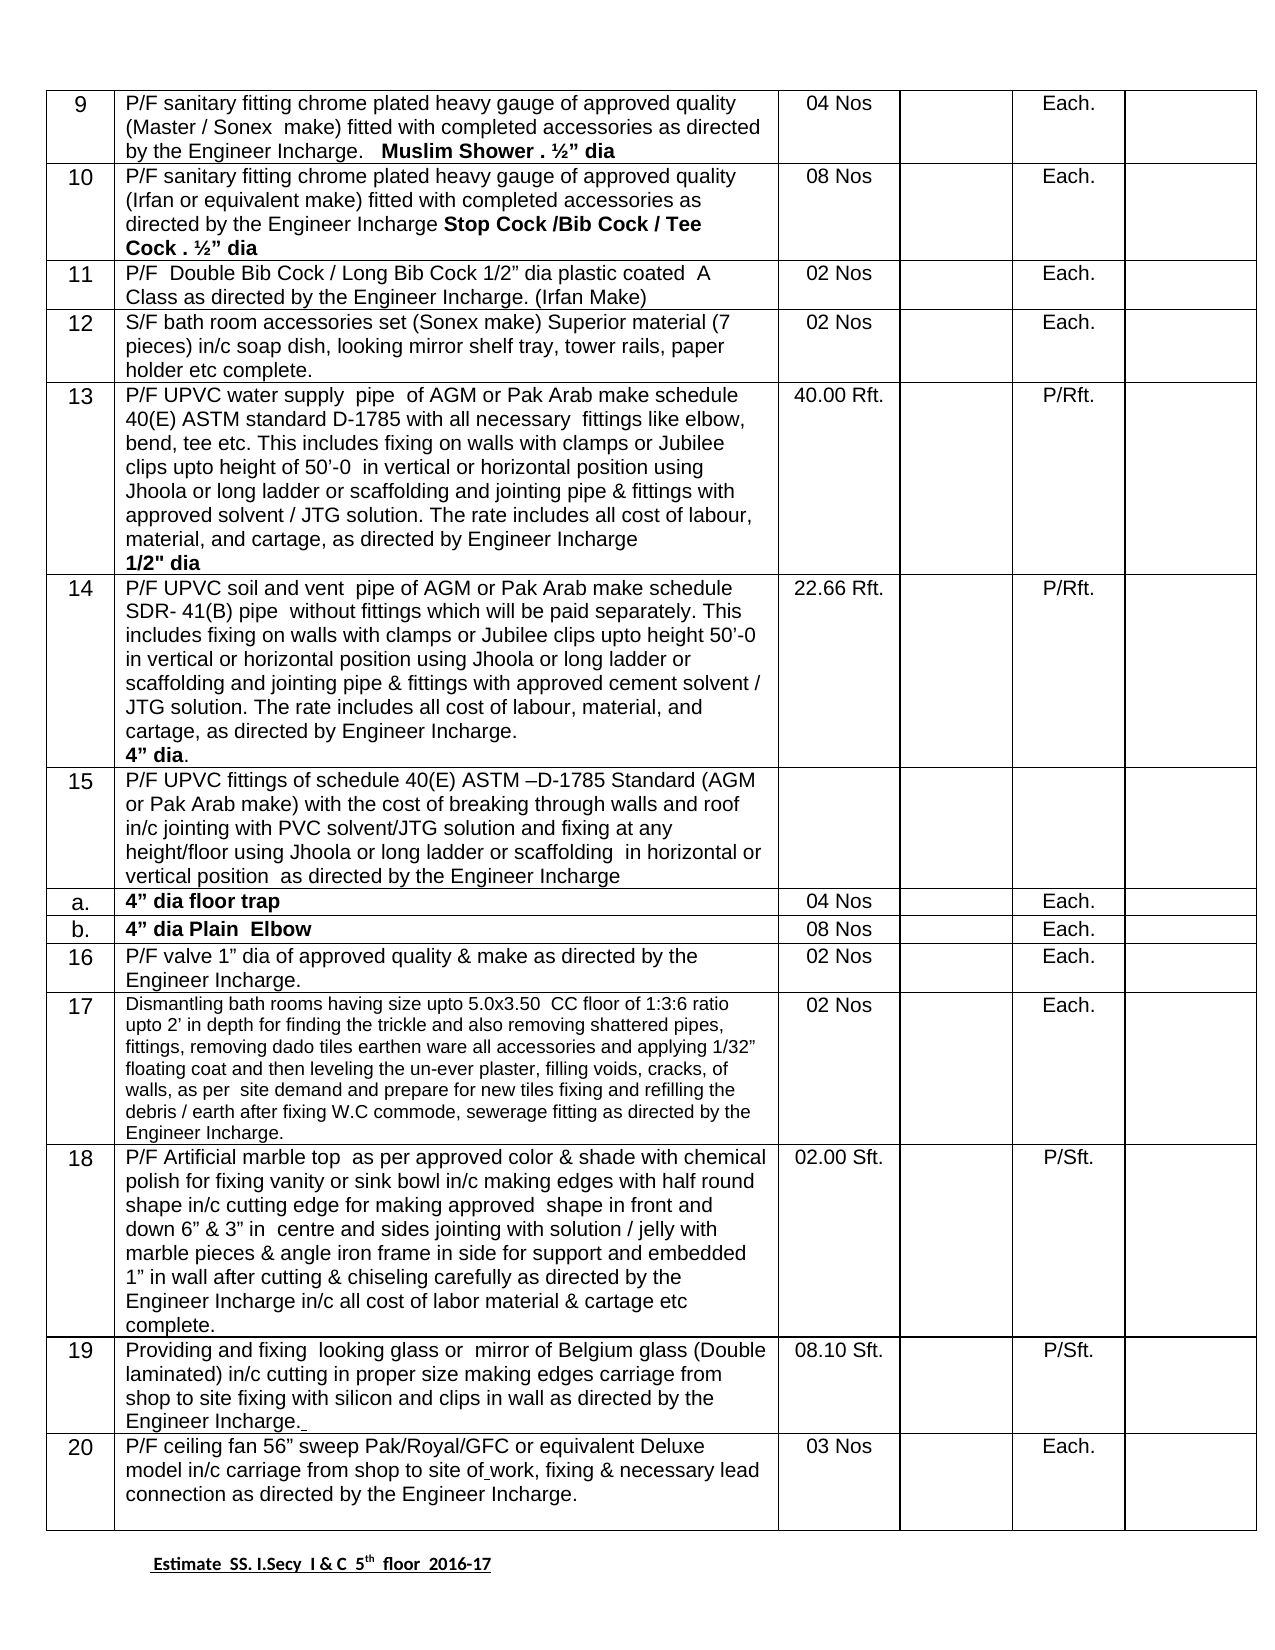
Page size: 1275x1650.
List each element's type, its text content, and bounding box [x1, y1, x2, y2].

table_cell [901, 261, 1012, 309]
table_cell 10 [47, 164, 114, 260]
table_cell [901, 164, 1012, 260]
table_cell [901, 1145, 1012, 1336]
table_cell [1126, 261, 1256, 309]
table_cell [901, 575, 1012, 767]
table_cell Each. [1013, 993, 1124, 1144]
table_cell [1126, 383, 1256, 574]
table_cell [901, 383, 1012, 574]
table_cell 4” dia floor trap [115, 889, 778, 915]
table_cell Each. [1013, 1434, 1124, 1530]
table_cell [1126, 889, 1256, 915]
table_cell [901, 1338, 1012, 1433]
table_cell P/F Double Bib Cock / Long Bib Cock 1/2” dia plastic coated A Class as directed by the Engineer Incharge. (Irfan Make) [115, 261, 778, 309]
table_cell Dismantling bath rooms having size upto 5.0x3.50 CC floor of 1:3:6 ratio upto 2’ in depth for finding the trickle and also removing shattered pipes, fittings, removing dado tiles earthen ware all accessories and applying 1/32” floating coat and then leveling the un-ever plaster, filling voids, cracks, of walls, as per site demand and prepare for new tiles fixing and refilling the debris / earth after fixing W.C commode, sewerage fitting as directed by the Engineer Incharge. [115, 993, 778, 1144]
table_cell 16 [47, 944, 114, 992]
table_cell [1126, 164, 1256, 260]
table_cell P/F ceiling fan 56” sweep Pak/Royal/GFC or equivalent Deluxe model in/c carriage from shop to site of work, fixing & necessary lead connection as directed by the Engineer Incharge. [115, 1434, 778, 1530]
table_cell 11 [47, 261, 114, 309]
table_cell P/F sanitary fitting chrome plated heavy gauge of approved quality (Master / Sonex make) fitted with completed accessories as directed by the Engineer Incharge. Muslim Shower . ½” dia [115, 91, 778, 163]
table_cell [1126, 1338, 1256, 1433]
table_cell P/Rft. [1013, 575, 1124, 767]
table_cell [901, 768, 1012, 888]
table_cell 02 Nos [779, 310, 899, 382]
table_cell 14 [47, 575, 114, 767]
table_cell 08 Nos [779, 916, 899, 943]
table_cell 08 Nos [779, 164, 899, 260]
table_cell Each. [1013, 944, 1124, 992]
table_cell [901, 310, 1012, 382]
table_cell b. [47, 916, 114, 943]
table_cell 22.66 Rft. [779, 575, 899, 767]
table_cell 4” dia Plain Elbow [115, 916, 778, 943]
table_cell P/F UPVC soil and vent pipe of AGM or Pak Arab make schedule SDR- 41(B) pipe without fittings which will be paid separately. This includes fixing on walls with clamps or Jubilee clips upto height 50’-0 in vertical or horizontal position using Jhoola or long ladder or scaffolding and jointing pipe & fittings with approved cement solvent / JTG solution. The rate includes all cost of labour, material, and cartage, as directed by Engineer Incharge. 4” dia. [115, 575, 778, 767]
table_cell 20 [47, 1434, 114, 1530]
table_cell P/F sanitary fitting chrome plated heavy gauge of approved quality (Irfan or equivalent make) fitted with completed accessories as directed by the Engineer Incharge Stop Cock /Bib Cock / Tee Cock . ½” dia [115, 164, 778, 260]
table_cell 18 [47, 1145, 114, 1336]
table_cell Each. [1013, 91, 1124, 163]
table_cell [901, 889, 1012, 915]
table_cell [1126, 993, 1256, 1144]
table_cell [1126, 1145, 1256, 1336]
table_cell P/Sft. [1013, 1338, 1124, 1433]
table_cell [1126, 310, 1256, 382]
table_cell S/F bath room accessories set (Sonex make) Superior material (7 pieces) in/c soap dish, looking mirror shelf tray, tower rails, paper holder etc complete. [115, 310, 778, 382]
table_cell [779, 768, 899, 888]
table_cell 17 [47, 993, 114, 1144]
table_cell [1126, 916, 1256, 943]
table_cell a. [47, 889, 114, 915]
table_cell [1126, 91, 1256, 163]
table_cell P/F valve 1” dia of approved quality & make as directed by the Engineer Incharge. [115, 944, 778, 992]
table_cell [1126, 944, 1256, 992]
table_cell Each. [1013, 310, 1124, 382]
table_cell P/Rft. [1013, 383, 1124, 574]
table_cell [901, 944, 1012, 992]
table_cell [901, 916, 1012, 943]
table_cell 02 Nos [779, 261, 899, 309]
table_cell 40.00 Rft. [779, 383, 899, 574]
table_cell [1013, 768, 1124, 888]
table_cell [901, 1434, 1012, 1530]
table_cell Providing and fixing looking glass or mirror of Belgium glass (Double laminated) in/c cutting in proper size making edges carriage from shop to site fixing with silicon and clips in wall as directed by the Engineer Incharge. [115, 1338, 778, 1433]
table_cell Each. [1013, 164, 1124, 260]
table_cell [1126, 575, 1256, 767]
table_cell 12 [47, 310, 114, 382]
table_cell P/F UPVC water supply pipe of AGM or Pak Arab make schedule 40(E) ASTM standard D-1785 with all necessary fittings like elbow, bend, tee etc. This includes fixing on walls with clamps or Jubilee clips upto height of 50’-0 in vertical or horizontal position using Jhoola or long ladder or scaffolding and jointing pipe & fittings with approved solvent / JTG solution. The rate includes all cost of labour, material, and cartage, as directed by Engineer Incharge 1/2" dia [115, 383, 778, 574]
table_cell P/F Artificial marble top as per approved color & shade with chemical polish for fixing vanity or sink bowl in/c making edges with half round shape in/c cutting edge for making approved shape in front and down 6” & 3” in centre and sides jointing with solution / jelly with marble pieces & angle iron frame in side for support and embedded 1” in wall after cutting & chiseling carefully as directed by the Engineer Incharge in/c all cost of labor material & cartage etc complete. [115, 1145, 778, 1336]
table_cell 08.10 Sft. [779, 1338, 899, 1433]
table_cell Each. [1013, 916, 1124, 943]
table_cell [901, 91, 1012, 163]
table_cell 13 [47, 383, 114, 574]
table_cell 02 Nos [779, 993, 899, 1144]
table_cell [901, 993, 1012, 1144]
table_cell 04 Nos [779, 91, 899, 163]
table_cell Each. [1013, 261, 1124, 309]
table_cell 02 Nos [779, 944, 899, 992]
table_cell 19 [47, 1338, 114, 1433]
table_cell P/Sft. [1013, 1145, 1124, 1336]
table_cell 15 [47, 768, 114, 888]
table_cell 04 Nos [779, 889, 899, 915]
table_cell Each. [1013, 889, 1124, 915]
table_cell 9 [47, 91, 114, 163]
table_cell 02.00 Sft. [779, 1145, 899, 1336]
table_cell [1126, 768, 1256, 888]
table_cell [1126, 1434, 1256, 1530]
table_cell P/F UPVC fittings of schedule 40(E) ASTM –D-1785 Standard (AGM or Pak Arab make) with the cost of breaking through walls and roof in/c jointing with PVC solvent/JTG solution and fixing at any height/floor using Jhoola or long ladder or scaffolding in horizontal or vertical position as directed by the Engineer Incharge [115, 768, 778, 888]
table_cell 03 Nos [779, 1434, 899, 1530]
